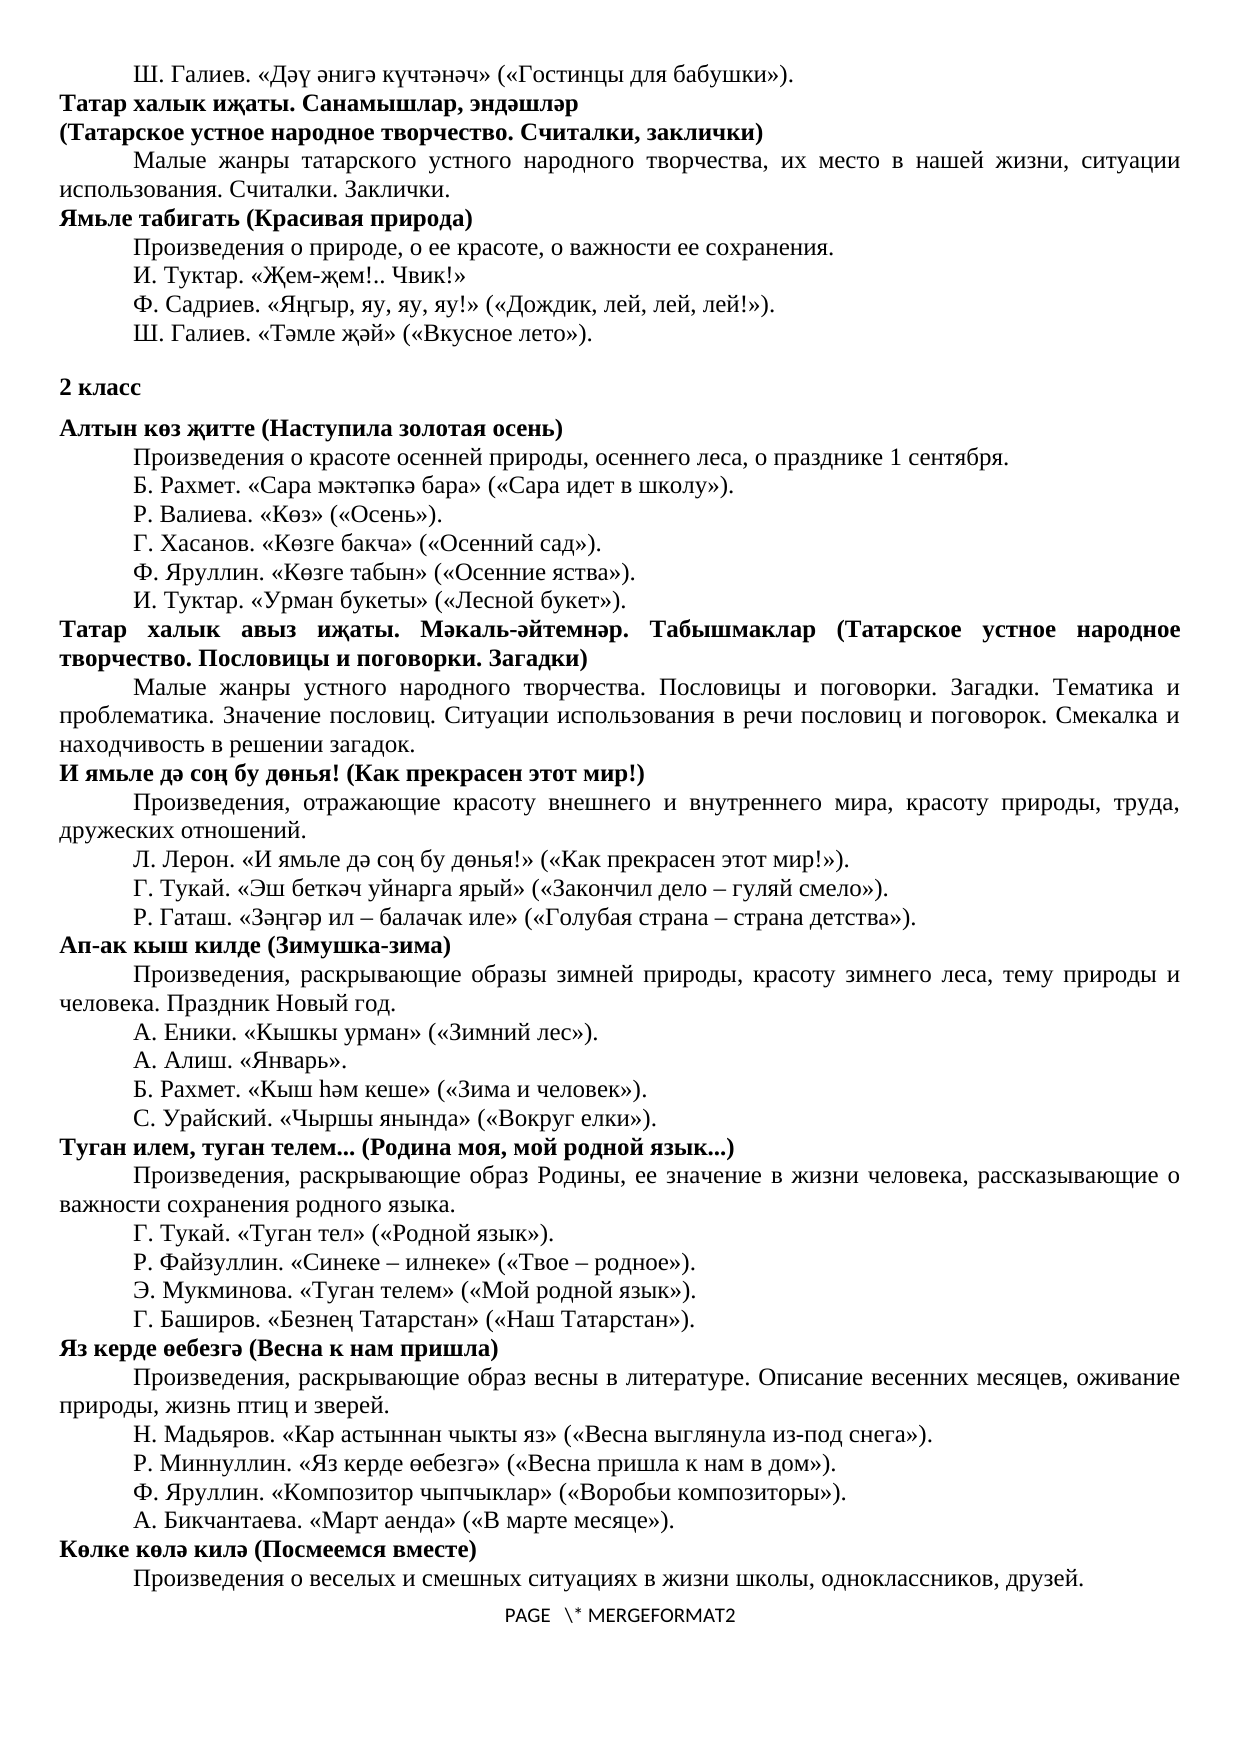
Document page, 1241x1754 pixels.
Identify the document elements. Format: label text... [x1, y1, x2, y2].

text Л. Лерон. «И ямьле дә соң бу дөнья!» («Как прекрасен этот мир!»). [59, 844, 1181, 873]
text Ямьле табигать (Красивая природа) [59, 203, 1181, 232]
text А. Алиш. «Январь». [59, 1045, 1181, 1074]
text Произведения, раскрывающие образ Родины, ее значение в жизни человека, рассказывающие о важности сохранения родного языка. [59, 1160, 1181, 1218]
text Б. Рахмет. «Кыш һәм кеше» («Зима и человек»). [59, 1074, 1181, 1103]
text И. Туктар. «Җем-җем!.. Чвик!» [59, 260, 1181, 289]
text А. Еники. «Кышкы урман» («Зимний лес»). [59, 1017, 1181, 1045]
text Малые жанры устного народного творчества. Пословицы и поговорки. Загадки. Тематика и проблематика. Значение пословиц. Ситуации использования в речи пословиц и поговорок. Смекалка и находчивость в решении загадок. [59, 672, 1181, 758]
text Ф. Яруллин. «Көзге табын» («Осенние яства»). [59, 557, 1181, 585]
text Алтын көз җитте (Наступила золотая осень) [59, 413, 1181, 442]
text С. Урайский. «Чыршы янында» («Вокруг елки»). [59, 1103, 1181, 1132]
text Р. Валиева. «Көз» («Осень»). [59, 499, 1181, 528]
text (Татарское устное народное творчество. Считалки, заклички) [59, 117, 1181, 145]
text Э. Мукминова. «Туган телем» («Мой родной язык»). [59, 1275, 1181, 1304]
text Ф. Садриев. «Яңгыр, яу, яу, яу!» («Дождик, лей, лей, лей!»). [59, 289, 1181, 318]
text Г. Тукай. «Эш беткәч уйнарга ярый» («Закончил дело – гуляй смело»). [59, 873, 1181, 902]
text Ш. Галиев. «Дәү әнигә күчтәнәч» («Гостинцы для бабушки»). [59, 59, 1181, 88]
text Малые жанры татарского устного народного творчества, их место в нашей жизни, ситуации использования. Считалки. Заклички. [59, 145, 1181, 203]
text Туган илем, туган телем... (Родина моя, мой родной язык...) [59, 1132, 1181, 1160]
text Р. Файзуллин. «Синеке – илнеке» («Твое – родное»). [59, 1247, 1181, 1275]
text Яз керде өебезгә (Весна к нам пришла) [59, 1333, 1181, 1362]
text Ф. Яруллин. «Композитор чыпчыклар» («Воробьи композиторы»). [59, 1477, 1181, 1505]
text Н. Мадьяров. «Кар астыннан чыкты яз» («Весна выглянула из-под снега»). [59, 1419, 1181, 1448]
text Произведения о природе, о ее красоте, о важности ее сохранения. [59, 232, 1181, 260]
text Ш. Галиев. «Тәмле җәй» («Вкусное лето»). [59, 318, 1181, 347]
text Ап-ак кыш килде (Зимушка-зима) [59, 930, 1181, 959]
text Татар халык иҗаты. Санамышлар, эндәшләр [59, 88, 1181, 117]
text А. Бикчантаева. «Март аенда» («В марте месяце»). [59, 1505, 1181, 1534]
text Произведения о веселых и смешных ситуациях в жизни школы, одноклассников, друзей. [59, 1563, 1181, 1592]
text И ямьле дә соң бу дөнья! (Как прекрасен этот мир!) [59, 758, 1181, 787]
text Произведения, раскрывающие образ весны в литературе. Описание весенних месяцев, оживание природы, жизнь птиц и зверей. [59, 1362, 1181, 1419]
text Г. Хасанов. «Көзге бакча» («Осенний сад»). [59, 528, 1181, 557]
text Произведения, отражающие красоту внешнего и внутреннего мира, красоту природы, труда, дружеских отношений. [59, 787, 1181, 844]
text Г. Тукай. «Туган тел» («Родной язык»). [59, 1218, 1181, 1247]
text Татар халык авыз иҗаты. Мәкаль-әйтемнәр. Табышмаклар (Татарское устное народное творчество. Пословицы и поговорки. Загадки) [59, 614, 1181, 672]
text Произведения, раскрывающие образы зимней природы, красоту зимнего леса, тему природы и человека. Праздник Новый год. [59, 959, 1181, 1017]
text Б. Рахмет. «Сара мәктәпкә бара» («Сара идет в школу»). [59, 470, 1181, 499]
text Р. Миннуллин. «Яз керде өебезгә» («Весна пришла к нам в дом»). [59, 1448, 1181, 1477]
text Произведения о красоте осенней природы, осеннего леса, о празднике 1 сентября. [59, 442, 1181, 470]
text Р. Гаташ. «Зәңгәр ил – балачак иле» («Голубая страна – страна детства»). [59, 902, 1181, 930]
subtitle 2 класс [59, 372, 1181, 400]
text Көлке көлә килә (Посмеемся вместе) [59, 1534, 1181, 1563]
text И. Туктар. «Урман букеты» («Лесной букет»). [59, 585, 1181, 614]
text Г. Баширов. «Безнең Татарстан» («Наш Татарстан»). [59, 1304, 1181, 1333]
